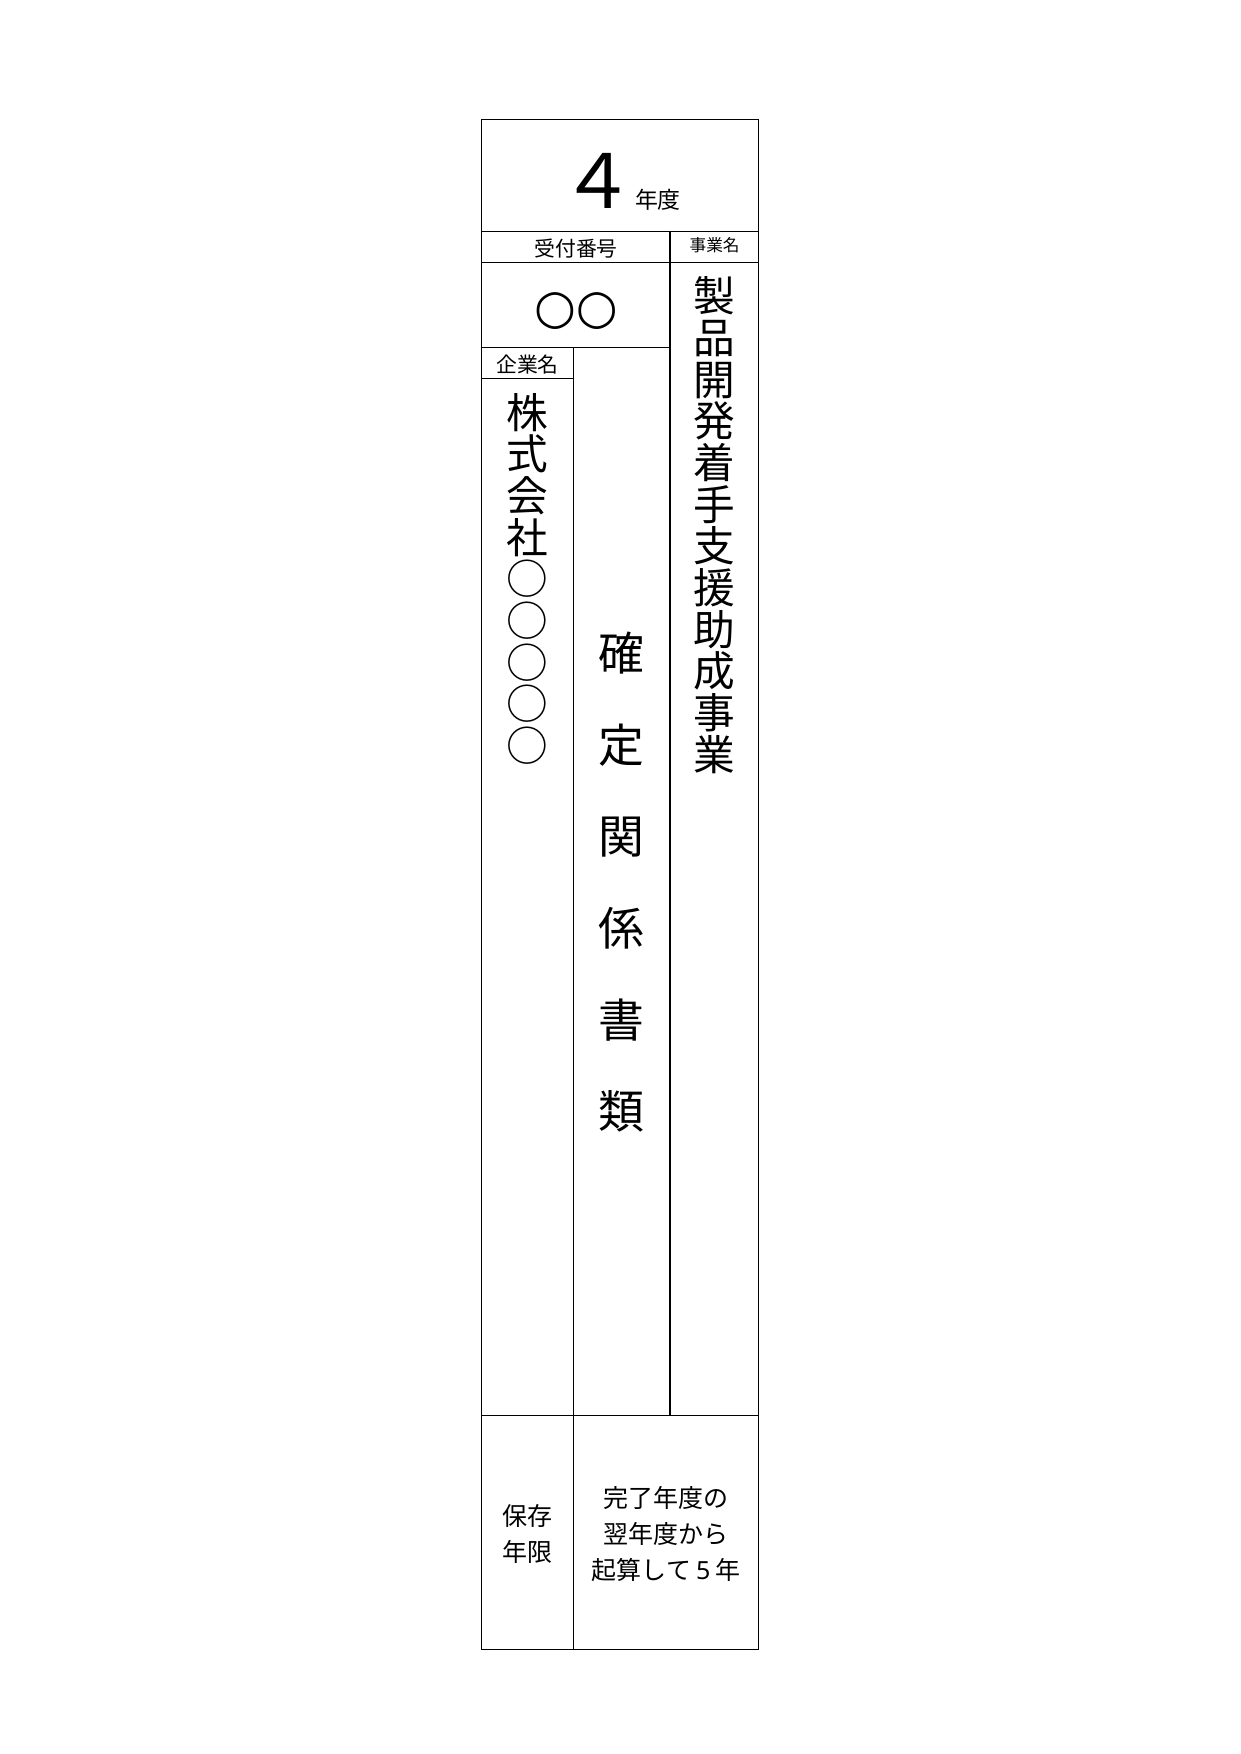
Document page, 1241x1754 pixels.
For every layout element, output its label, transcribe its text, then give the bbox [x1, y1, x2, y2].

table_cell 事業名 [671, 232, 758, 262]
table_cell 完了年度の 翌年度から 起算して5年 [574, 1416, 758, 1649]
table_cell 株式会社○○○○○ [482, 379, 573, 1415]
table_cell 確 定 関 係 書 類 [574, 348, 669, 1415]
table_cell 製品開発着手支援助成事業 [671, 263, 758, 1415]
table_header ４年度 [482, 120, 758, 231]
table_cell ○○ [482, 263, 669, 347]
table_cell 企業名 [482, 348, 573, 378]
table_cell 保存 年限 [482, 1416, 573, 1649]
table_cell 受付番号 [482, 232, 669, 262]
